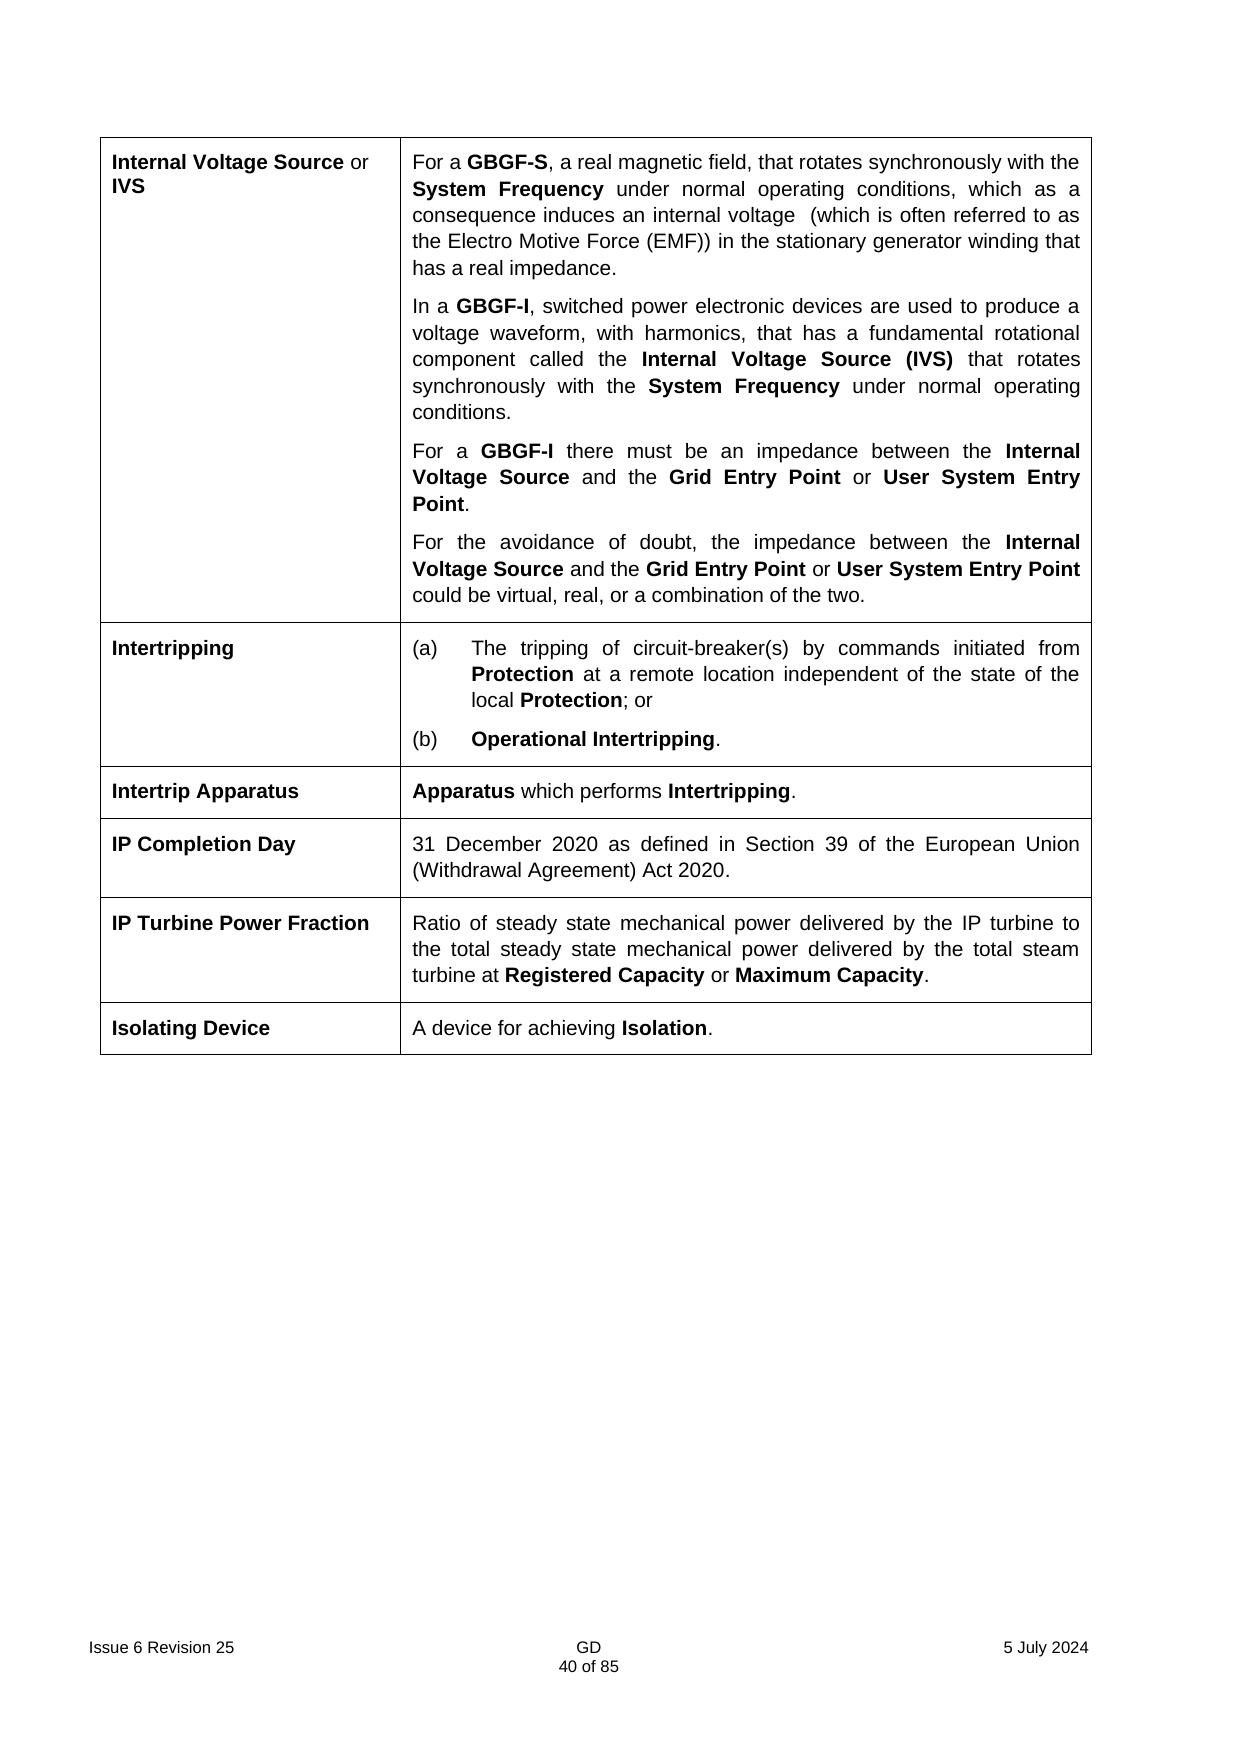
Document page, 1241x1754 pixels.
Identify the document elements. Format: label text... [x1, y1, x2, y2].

table_cell 31 December 2020 as defined in Section 39 of the European Union (Withdrawal Agreement) Act 2020. [401, 819, 1091, 897]
table_cell Intertripping [101, 623, 400, 766]
table_cell Internal Voltage Source or IVS [101, 138, 400, 622]
table_cell (a) The tripping of circuit-breaker(s) by commands initiated from Protection at a remote location independent of the state of the local Protection; or (b) Operational Intertripping. [401, 623, 1091, 766]
table_cell IP Completion Day [101, 819, 400, 897]
table_cell IP Turbine Power Fraction [101, 898, 400, 1002]
table_cell Apparatus which performs Intertripping. [401, 767, 1091, 818]
table_cell For a GBGF-S, a real magnetic field, that rotates synchronously with the System Frequency under normal operating conditions, which as a consequence induces an internal voltage (which is often referred to as the Electro Motive Force (EMF)) in the stationary generator winding that has a real impedance. In a GBGF-I, switched power electronic devices are used to produce a voltage waveform, with harmonics, that has a fundamental rotational component called the Internal Voltage Source (IVS) that rotates synchronously with the System Frequency under normal operating conditions. For a GBGF-I there must be an impedance between the Internal Voltage Source and the Grid Entry Point or User System Entry Point. For the avoidance of doubt, the impedance between the Internal Voltage Source and the Grid Entry Point or User System Entry Point could be virtual, real, or a combination of the two. [401, 138, 1091, 622]
table_cell Ratio of steady state mechanical power delivered by the IP turbine to the total steady state mechanical power delivered by the total steam turbine at Registered Capacity or Maximum Capacity. [401, 898, 1091, 1002]
table_cell Intertrip Apparatus [101, 767, 400, 818]
table_cell Isolating Device [101, 1003, 400, 1054]
table_cell A device for achieving Isolation. [401, 1003, 1091, 1054]
